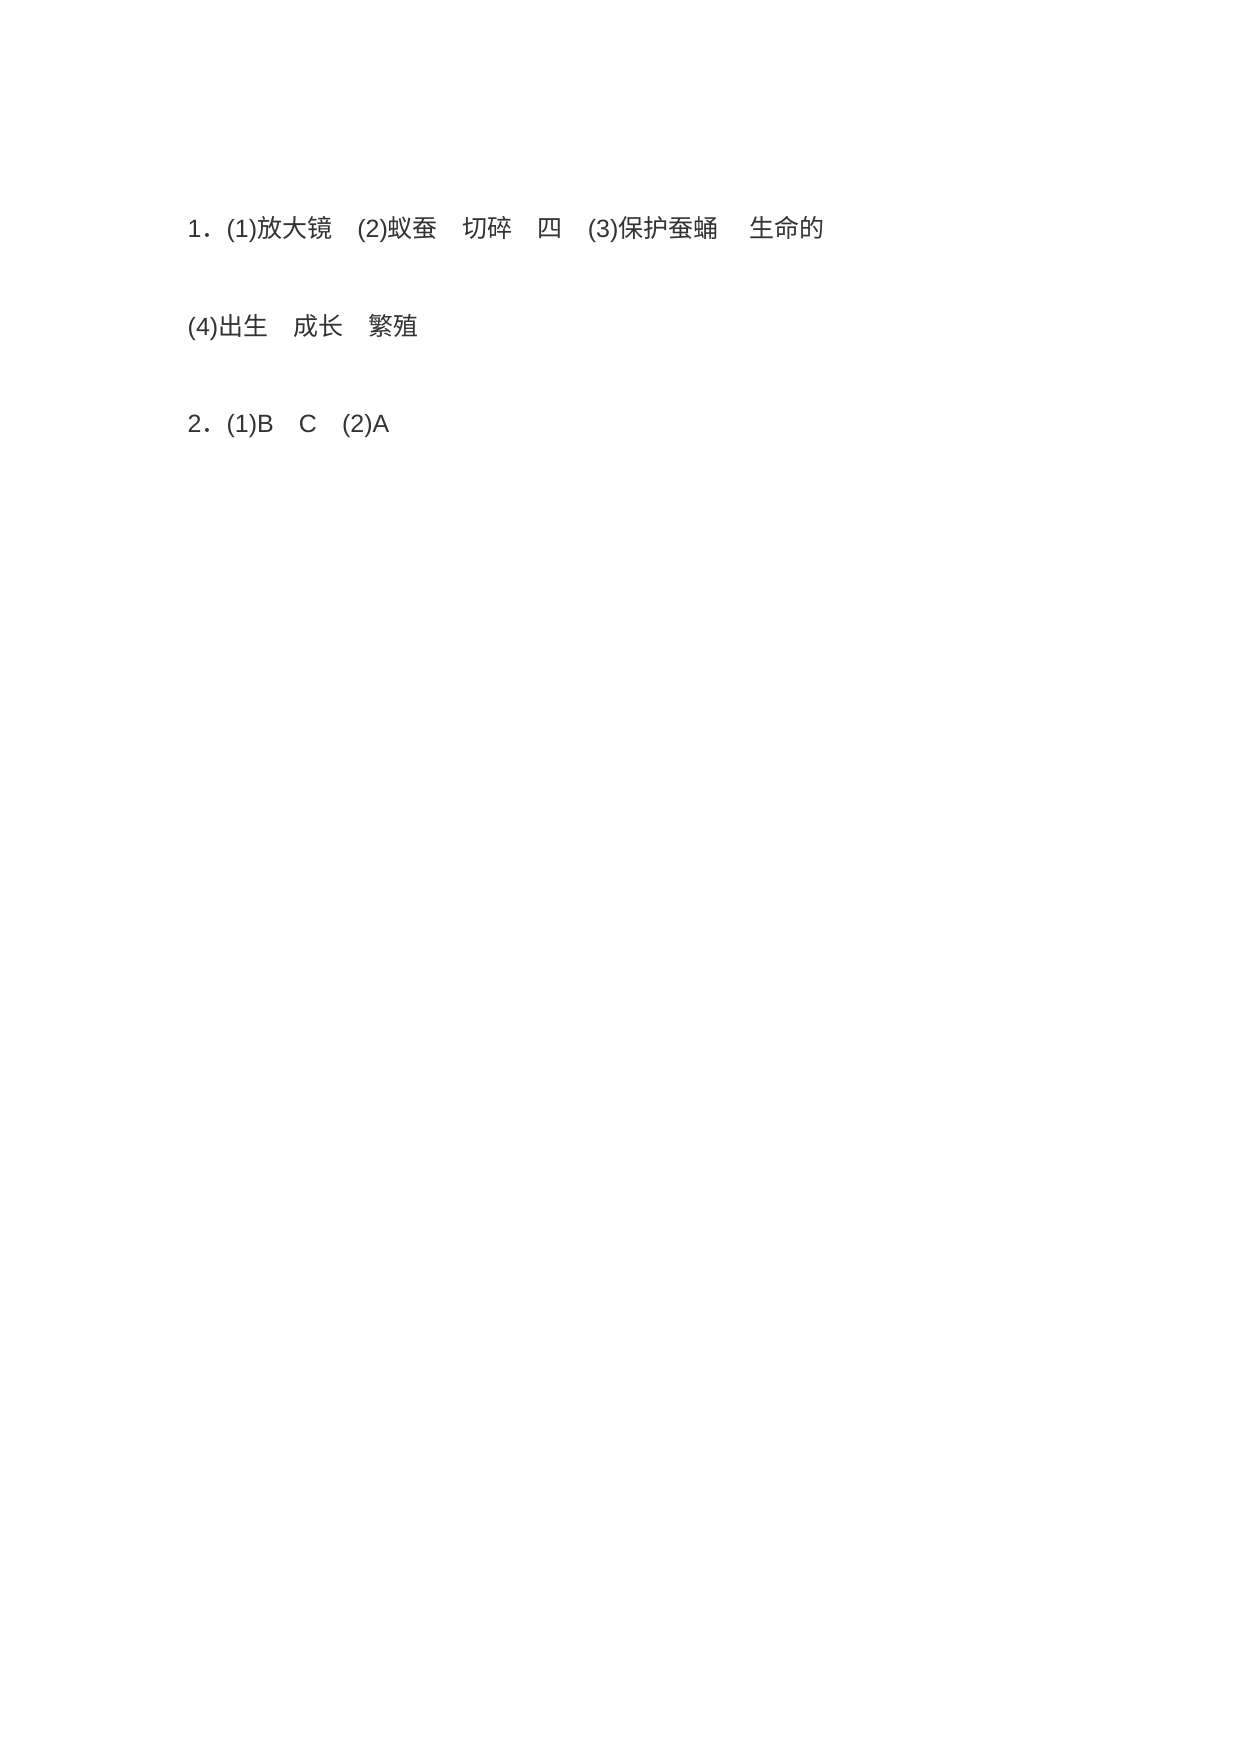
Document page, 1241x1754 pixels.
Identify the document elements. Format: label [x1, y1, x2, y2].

text [187, 162, 1053, 454]
